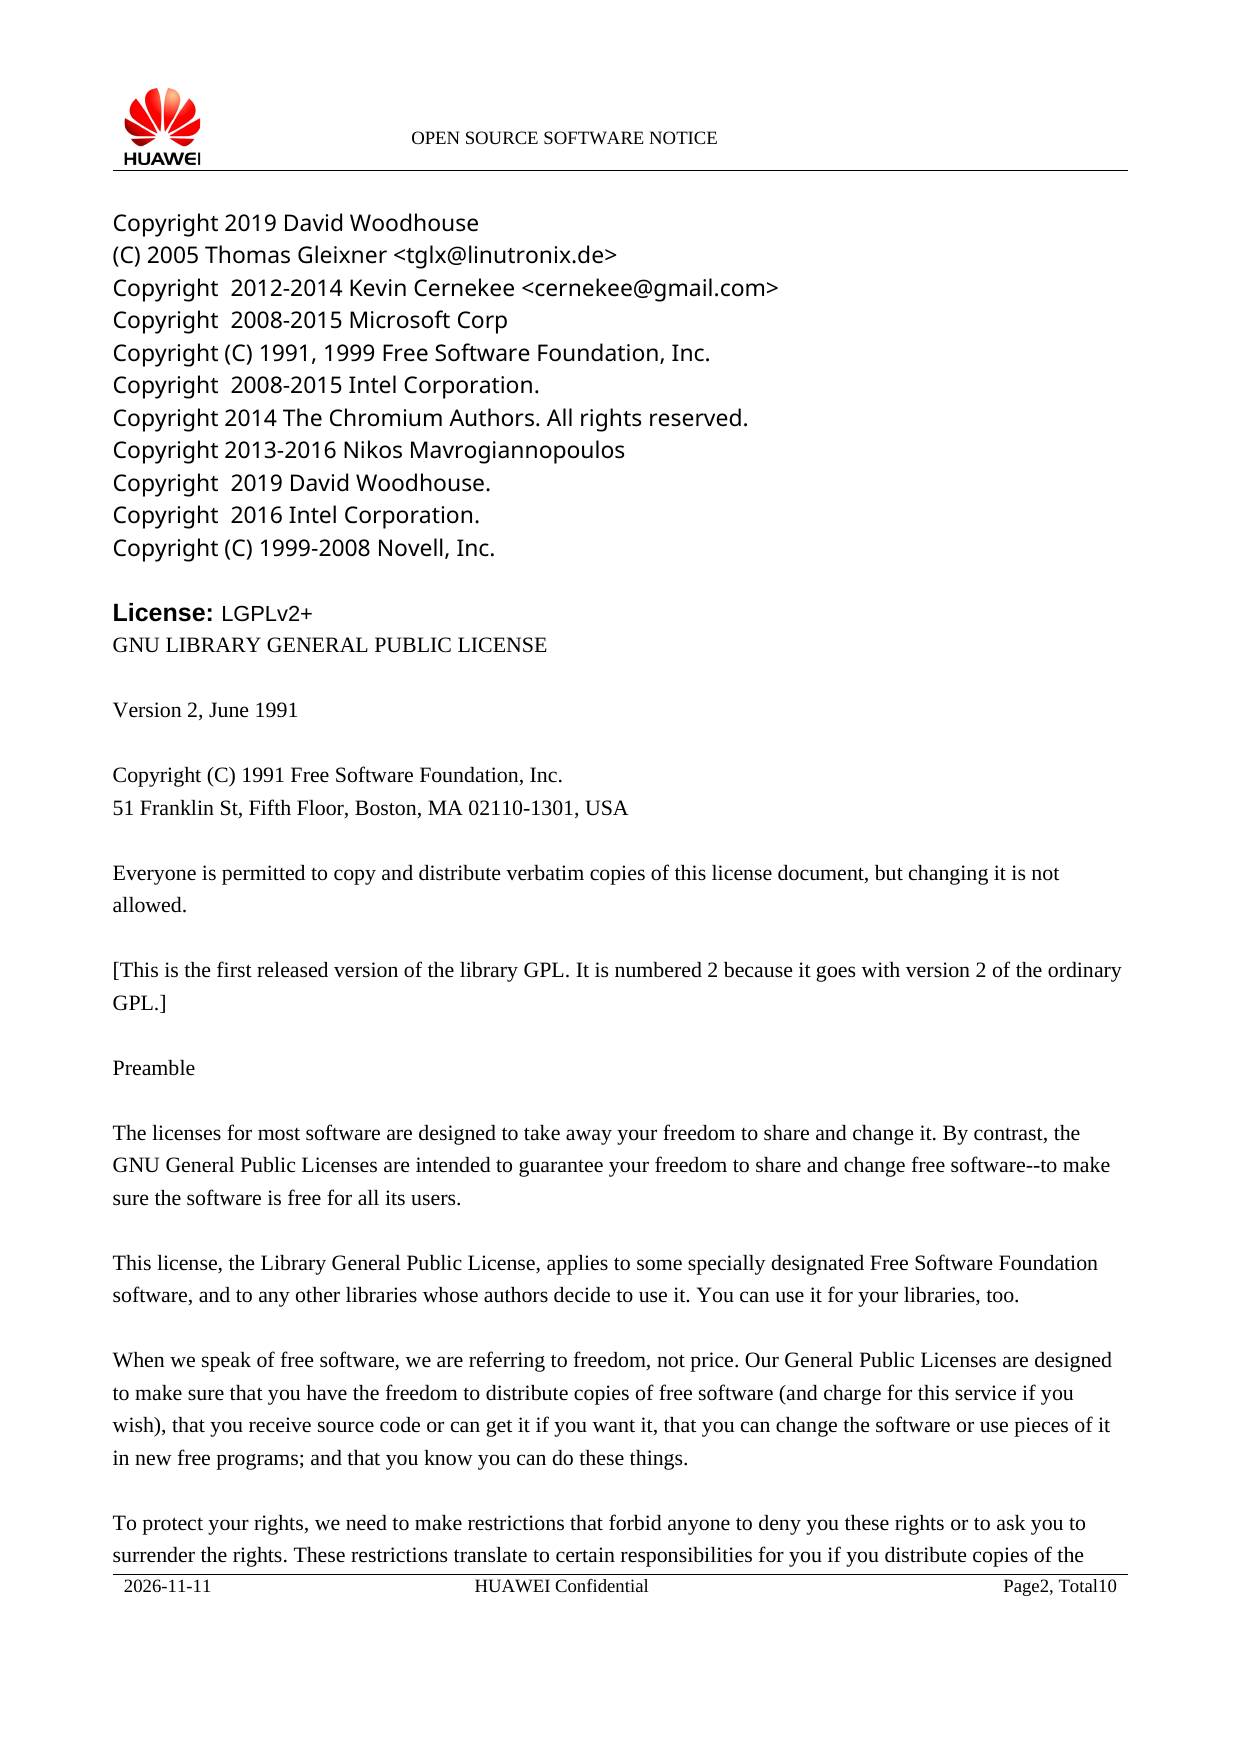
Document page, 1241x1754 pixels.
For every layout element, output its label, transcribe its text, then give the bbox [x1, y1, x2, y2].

picture [124, 88, 201, 165]
text License: LGPLv2+ [112, 596, 1128, 629]
